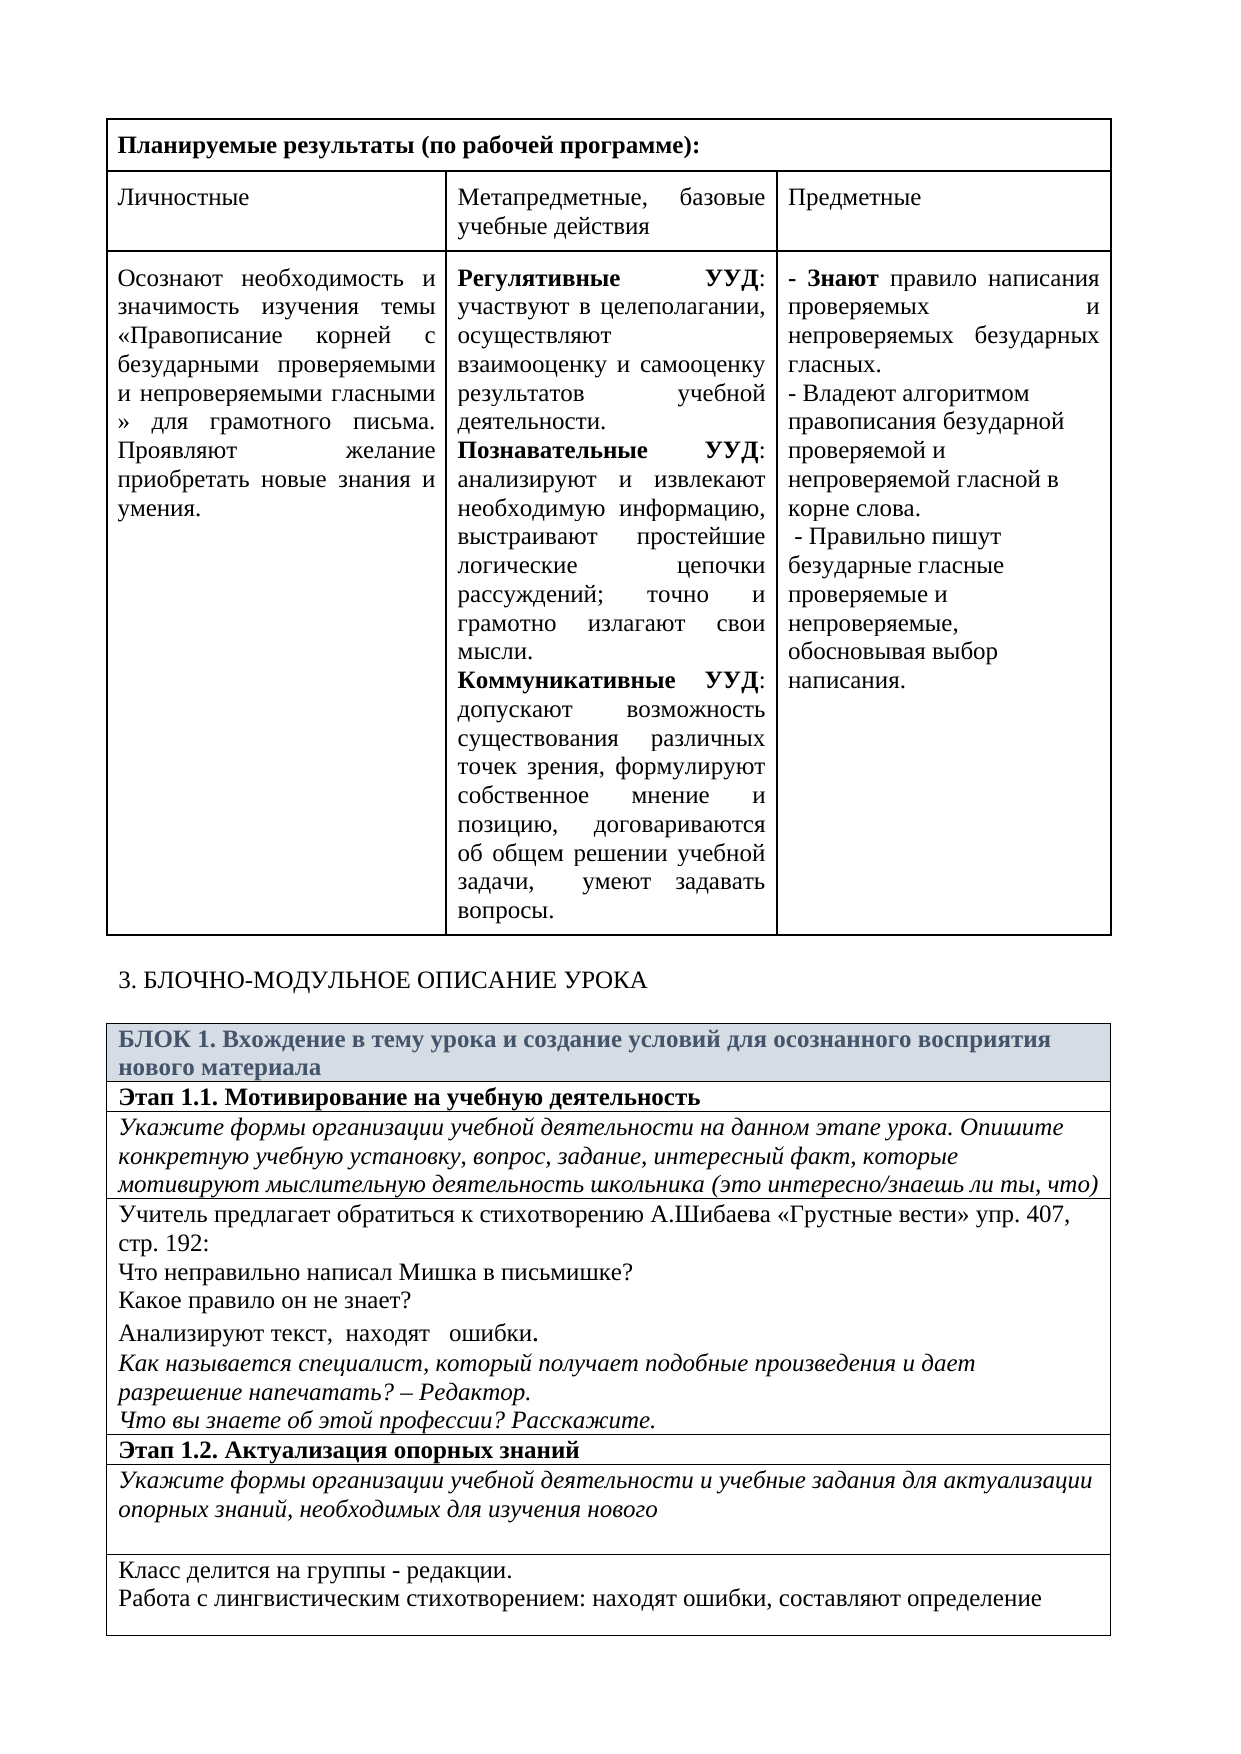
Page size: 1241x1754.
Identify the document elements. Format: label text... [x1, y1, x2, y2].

table_cell Учитель предлагает обратиться к стихотворению А.Шибаева «Грустные вести» упр. 407, стр. 192: Что неправильно написал Мишка в письмишке? Какое правило он не знает? Анализируют текст, находят ошибки. Как называется специалист, который получает подобные произведения и дает разрешение напечатать? – Редактор. Что вы знаете об этой профессии? Расскажите. [107, 1199, 1110, 1434]
table_cell - Знают правило написания проверяемых и непроверяемых безударных гласных. - Владеют алгоритмом правописания безударной проверяемой и непроверяемой гласной в корне слова. - Правильно пишут безударные гласные проверяемые и непроверяемые, обосновывая выбор написания. [778, 252, 1110, 934]
table_cell Предметные [778, 172, 1110, 250]
table_cell Личностные [108, 172, 445, 250]
table_cell Этап 1.2. Актуализация опорных знаний [107, 1435, 1110, 1464]
table_cell Укажите формы организации учебной деятельности на данном этапе урока. Опишите конкретную учебную установку, вопрос, задание, интересный факт, которые мотивируют мыслительную деятельность школьника (это интересно/знаешь ли ты, что) [107, 1112, 1110, 1198]
table_cell Планируемые результаты (по рабочей программе): [108, 120, 1110, 170]
table_cell Регулятивные УУД: участвуют в целеполагании, осуществляют взаимооценку и самооценку результатов учебной деятельности. Познавательные УУД: анализируют и извлекают необходимую информацию, выстраивают простейшие логические цепочки рассуждений; точно и грамотно излагают свои мысли. Коммуникативные УУД: допускают возможность существования различных точек зрения, формулируют собственное мнение и позицию, договариваются об общем решении учебной задачи, умеют задавать вопросы. [447, 252, 776, 934]
text 3. БЛОЧНО-МОДУЛЬНОЕ ОПИСАНИЕ УРОКА [118, 965, 1122, 994]
table_header БЛОК 1. Вхождение в тему урока и создание условий для осознанного восприятия нового материала [107, 1024, 1110, 1081]
table_cell Метапредметные, базовые учебные действия [447, 172, 776, 250]
table_cell Этап 1.1. Мотивирование на учебную деятельность [107, 1082, 1110, 1111]
table_cell Осознают необходимость и значимость изучения темы «Правописание корней с безударными проверяемыми и непроверяемыми гласными » для грамотного письма. Проявляют желание приобретать новые знания и умения. [108, 252, 445, 934]
table_cell Укажите формы организации учебной деятельности и учебные задания для актуализации опорных знаний, необходимых для изучения нового [107, 1465, 1110, 1554]
